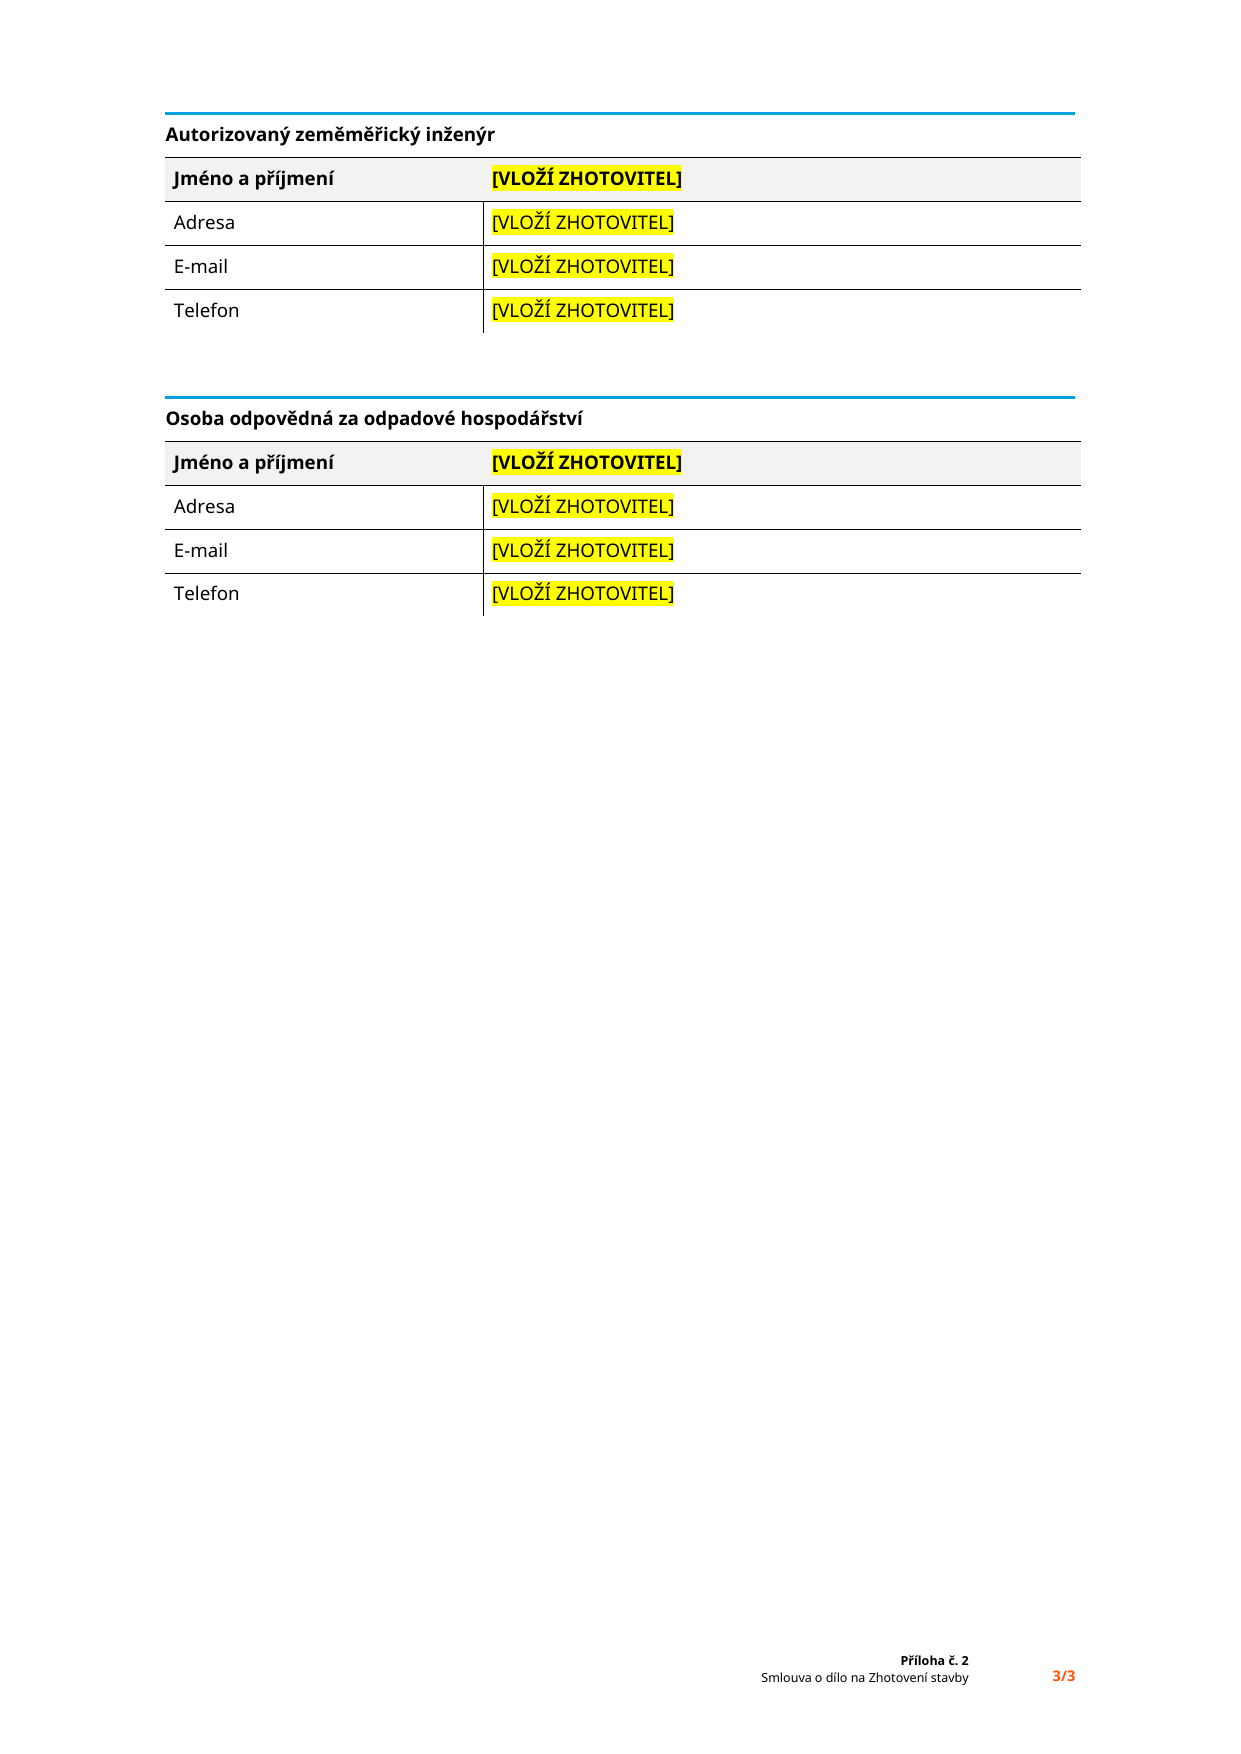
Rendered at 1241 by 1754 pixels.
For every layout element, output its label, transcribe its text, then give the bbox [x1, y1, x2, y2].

table_header Jméno a příjmení [165, 158, 484, 201]
table_header [VLOŽÍ ZHOTOVITEL] [484, 158, 1081, 201]
table_cell Telefon [165, 574, 483, 616]
text Autorizovaný zeměměřický inženýr [165, 115, 1075, 147]
table_cell E-mail [165, 530, 483, 572]
table_cell Adresa [165, 486, 483, 529]
table_cell Telefon [165, 290, 483, 332]
table_cell [VLOŽÍ ZHOTOVITEL] [484, 574, 1081, 616]
table_header Jméno a příjmení [165, 442, 484, 485]
table_cell [VLOŽÍ ZHOTOVITEL] [484, 530, 1081, 572]
table_cell [VLOŽÍ ZHOTOVITEL] [484, 246, 1081, 289]
table_cell E-mail [165, 246, 483, 289]
table_cell Adresa [165, 202, 483, 245]
text Osoba odpovědná za odpadové hospodářství [165, 399, 1075, 431]
table_cell [VLOŽÍ ZHOTOVITEL] [484, 486, 1081, 529]
table_cell [VLOŽÍ ZHOTOVITEL] [484, 290, 1081, 332]
table_cell [VLOŽÍ ZHOTOVITEL] [484, 202, 1081, 245]
table_header [VLOŽÍ ZHOTOVITEL] [484, 442, 1081, 485]
